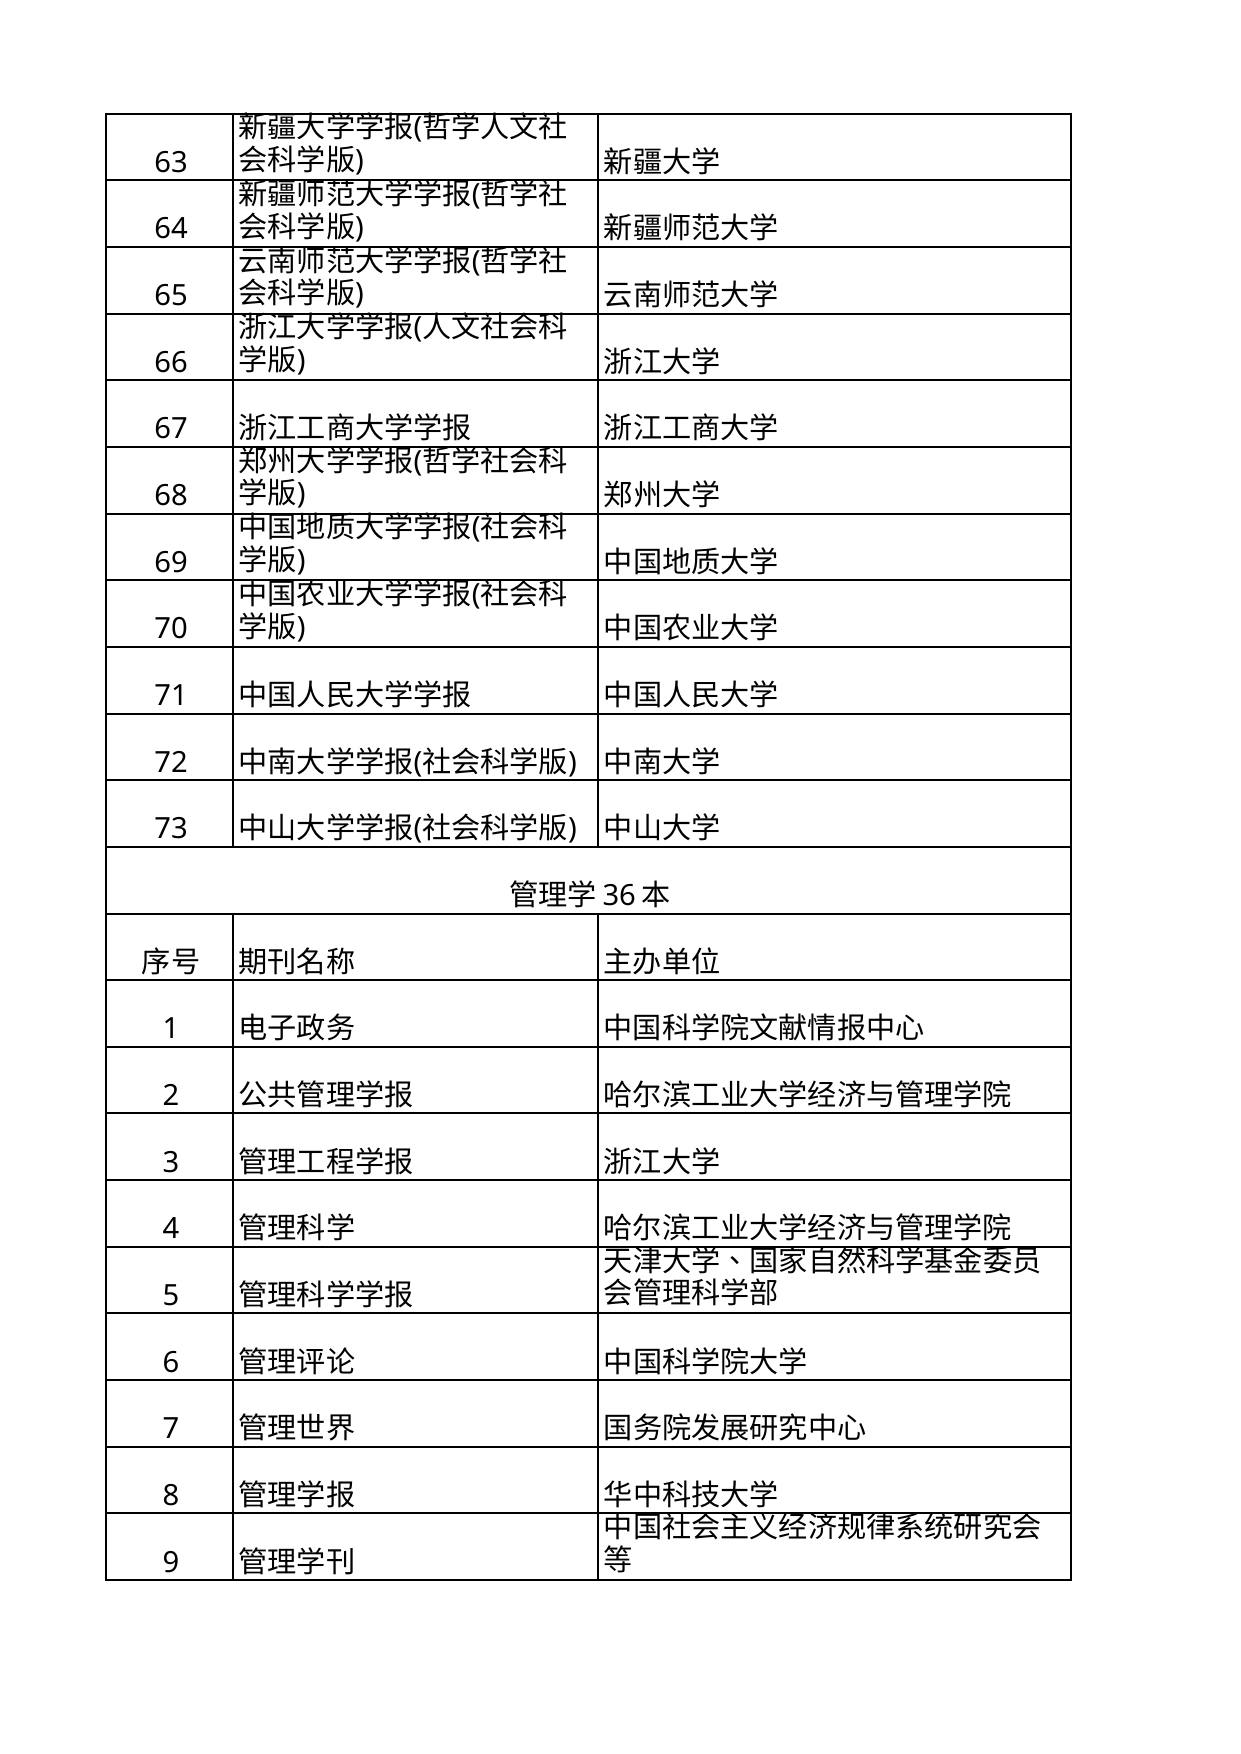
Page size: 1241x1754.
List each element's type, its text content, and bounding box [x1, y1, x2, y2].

table_cell 管理世界 [234, 1381, 597, 1446]
table_cell 电子政务 [234, 981, 597, 1046]
table_cell 序号 [107, 915, 232, 979]
table_cell 郑州大学学报(哲学社会科 学版) [234, 448, 597, 512]
table_cell 浙江大学 [599, 315, 1070, 379]
table_cell 中南大学学报(社会科学版) [234, 715, 597, 779]
table_cell 管理学报 [234, 1448, 597, 1512]
table_cell 67 [107, 381, 232, 446]
table_cell 浙江大学 [599, 1114, 1070, 1179]
table_header 63 [107, 115, 232, 179]
table_cell 郑州大学 [599, 448, 1070, 512]
table_cell 中国人民大学学报 [234, 648, 597, 712]
table_cell 云南师范大学 [599, 248, 1070, 312]
table_cell 中国社会主义经济规律系统研究会 等 [599, 1514, 1070, 1579]
table_cell 新疆师范大学学报(哲学社 会科学版) [234, 181, 597, 246]
table_cell 中山大学学报(社会科学版) [234, 781, 597, 846]
table_cell 4 [107, 1181, 232, 1246]
table_header 新疆大学学报(哲学人文社 会科学版) [234, 115, 597, 179]
table_cell 2 [107, 1048, 232, 1112]
table_cell 天津大学、国家自然科学基金委员 会管理科学部 [599, 1248, 1070, 1312]
table_cell 64 [107, 181, 232, 246]
table_cell 68 [107, 448, 232, 512]
table_cell 管理工程学报 [234, 1114, 597, 1179]
table_cell 69 [107, 515, 232, 579]
table_cell 华中科技大学 [599, 1448, 1070, 1512]
table_cell 9 [107, 1514, 232, 1579]
table_cell 8 [107, 1448, 232, 1512]
table_cell 管理学刊 [234, 1514, 597, 1579]
table_cell 1 [107, 981, 232, 1046]
table_header 新疆大学 [599, 115, 1070, 179]
table_cell 中南大学 [599, 715, 1070, 779]
table_cell 主办单位 [599, 915, 1070, 979]
table_cell 新疆师范大学 [599, 181, 1070, 246]
table_cell 73 [107, 781, 232, 846]
table_cell 管理学36本 [107, 848, 1070, 912]
table_cell 浙江工商大学 [599, 381, 1070, 446]
table_cell 管理科学 [234, 1181, 597, 1246]
table_cell 中国地质大学学报(社会科 学版) [234, 515, 597, 579]
table_cell 72 [107, 715, 232, 779]
table_cell 公共管理学报 [234, 1048, 597, 1112]
table_cell 国务院发展研究中心 [599, 1381, 1070, 1446]
table_cell 浙江大学学报(人文社会科 学版) [234, 315, 597, 379]
table_cell 哈尔滨工业大学经济与管理学院 [599, 1048, 1070, 1112]
table_cell 期刊名称 [234, 915, 597, 979]
table_cell 71 [107, 648, 232, 712]
table_cell 云南师范大学学报(哲学社 会科学版) [234, 248, 597, 312]
table_cell 管理科学学报 [234, 1248, 597, 1312]
table_cell 70 [107, 581, 232, 646]
table_cell 65 [107, 248, 232, 312]
table_cell 哈尔滨工业大学经济与管理学院 [599, 1181, 1070, 1246]
table_cell 中山大学 [599, 781, 1070, 846]
table_cell 5 [107, 1248, 232, 1312]
table_cell 中国科学院大学 [599, 1314, 1070, 1379]
table_cell 6 [107, 1314, 232, 1379]
table_cell 中国人民大学 [599, 648, 1070, 712]
table_cell 66 [107, 315, 232, 379]
table_cell 中国科学院文献情报中心 [599, 981, 1070, 1046]
table_cell 7 [107, 1381, 232, 1446]
table_cell 中国农业大学学报(社会科 学版) [234, 581, 597, 646]
table_cell 中国地质大学 [599, 515, 1070, 579]
table_cell 3 [107, 1114, 232, 1179]
table_cell 浙江工商大学学报 [234, 381, 597, 446]
table_cell 管理评论 [234, 1314, 597, 1379]
table_cell 中国农业大学 [599, 581, 1070, 646]
